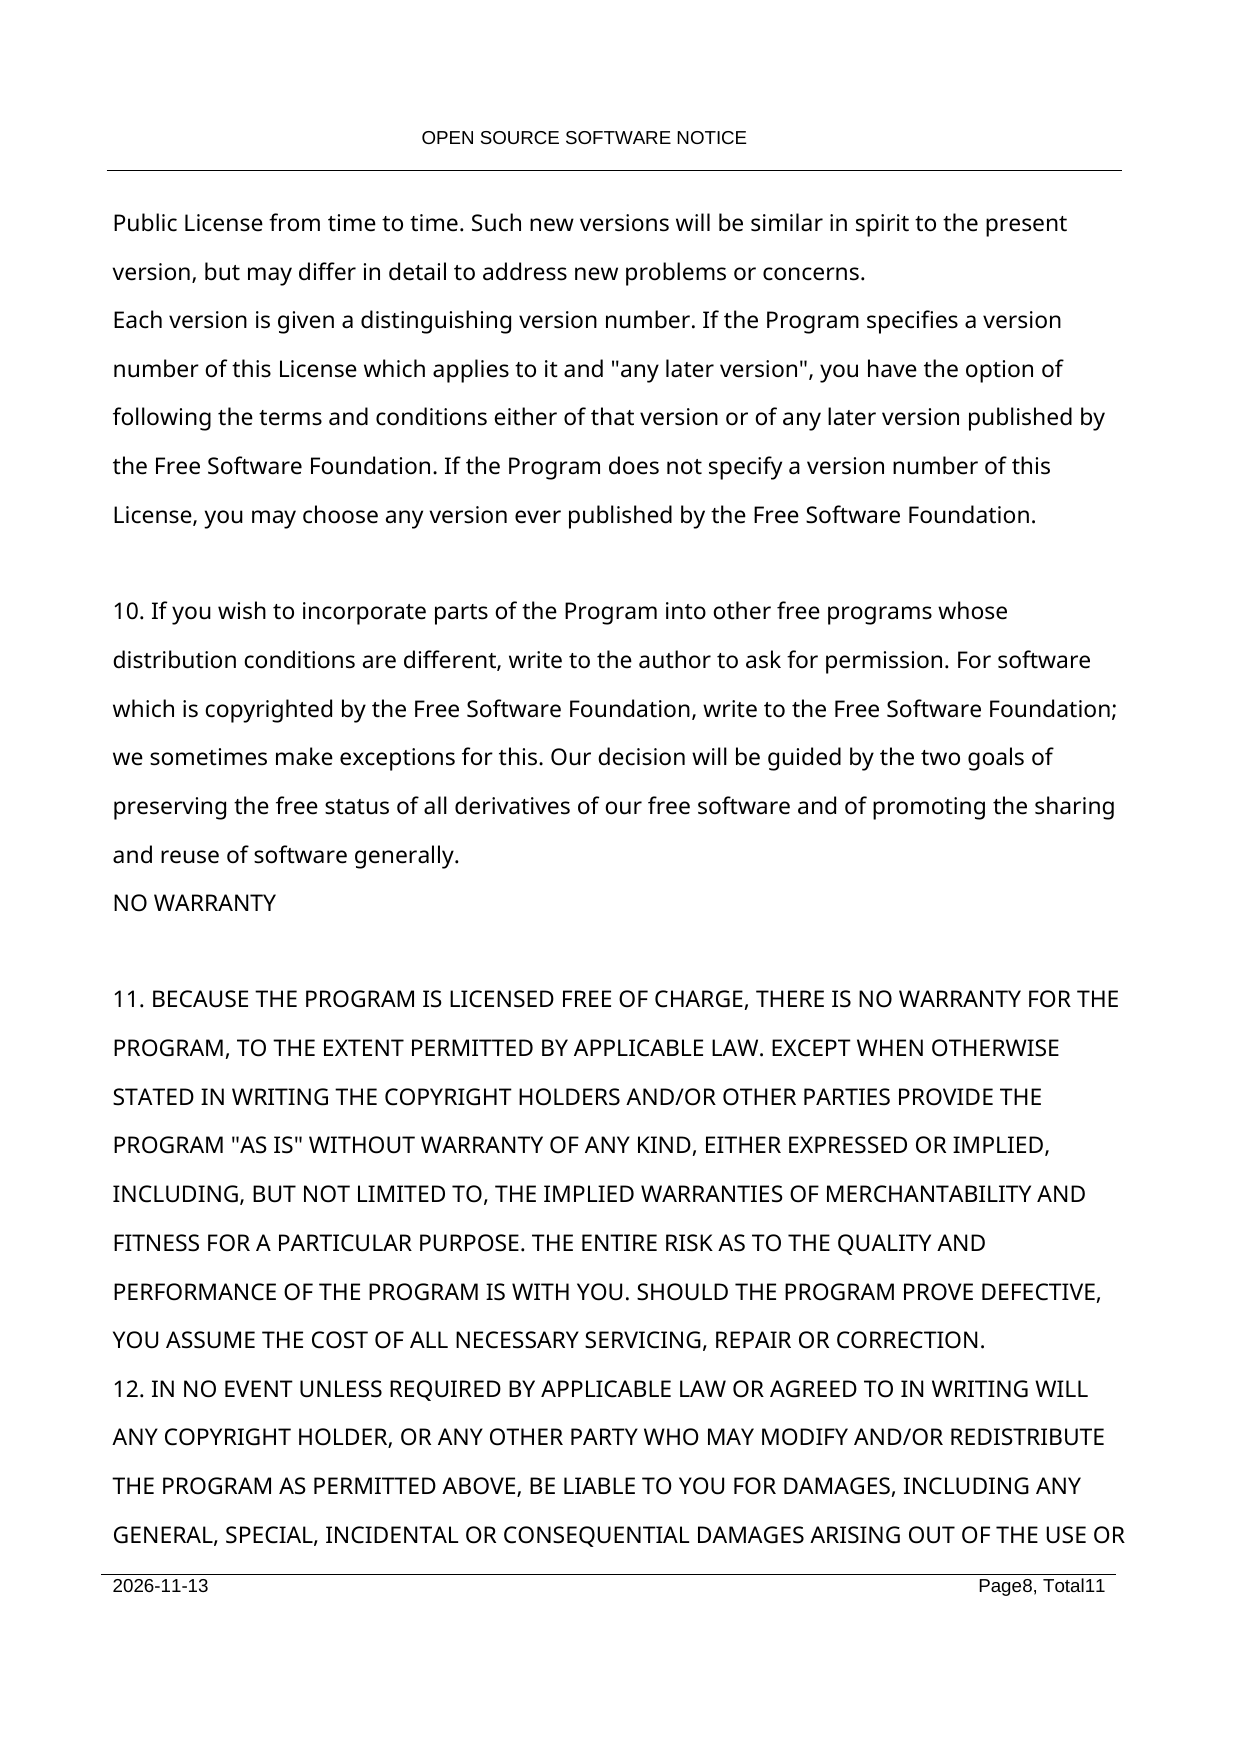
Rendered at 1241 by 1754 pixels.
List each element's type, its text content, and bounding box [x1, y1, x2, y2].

text 10. If you wish to incorporate parts of the Program into other free programs whose distribution conditions are different, write to the author to ask for permission. For software which is copyrighted by the Free Software Foundation, write to the Free Software Foundation; we sometimes make exceptions for this. Our decision will be guided by the two goals of preserving the free status of all derivatives of our free software and of promoting the sharing and reuse of software generally. [112, 594, 1128, 871]
text 11. BECAUSE THE PROGRAM IS LICENSED FREE OF CHARGE, THERE IS NO WARRANTY FOR THE PROGRAM, TO THE EXTENT PERMITTED BY APPLICABLE LAW. EXCEPT WHEN OTHERWISE STATED IN WRITING THE COPYRIGHT HOLDERS AND/OR OTHER PARTIES PROVIDE THE PROGRAM "AS IS" WITHOUT WARRANTY OF ANY KIND, EITHER EXPRESSED OR IMPLIED, INCLUDING, BUT NOT LIMITED TO, THE IMPLIED WARRANTIES OF MERCHANTABILITY AND FITNESS FOR A PARTICULAR PURPOSE. THE ENTIRE RISK AS TO THE QUALITY AND PERFORMANCE OF THE PROGRAM IS WITH YOU. SHOULD THE PROGRAM PROVE DEFECTIVE, YOU ASSUME THE COST OF ALL NECESSARY SERVICING, REPAIR OR CORRECTION. [112, 983, 1128, 1356]
text Each version is given a distinguishing version number. If the Program specifies a version number of this License which applies to it and "any later version", you have the option of following the terms and conditions either of that version or of any later version published by the Free Software Foundation. If the Program does not specify a version number of this License, you may choose any version ever published by the Free Software Foundation. [112, 303, 1128, 531]
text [112, 206, 1128, 288]
text NO WARRANTY [112, 886, 1128, 919]
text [112, 1372, 1128, 1551]
